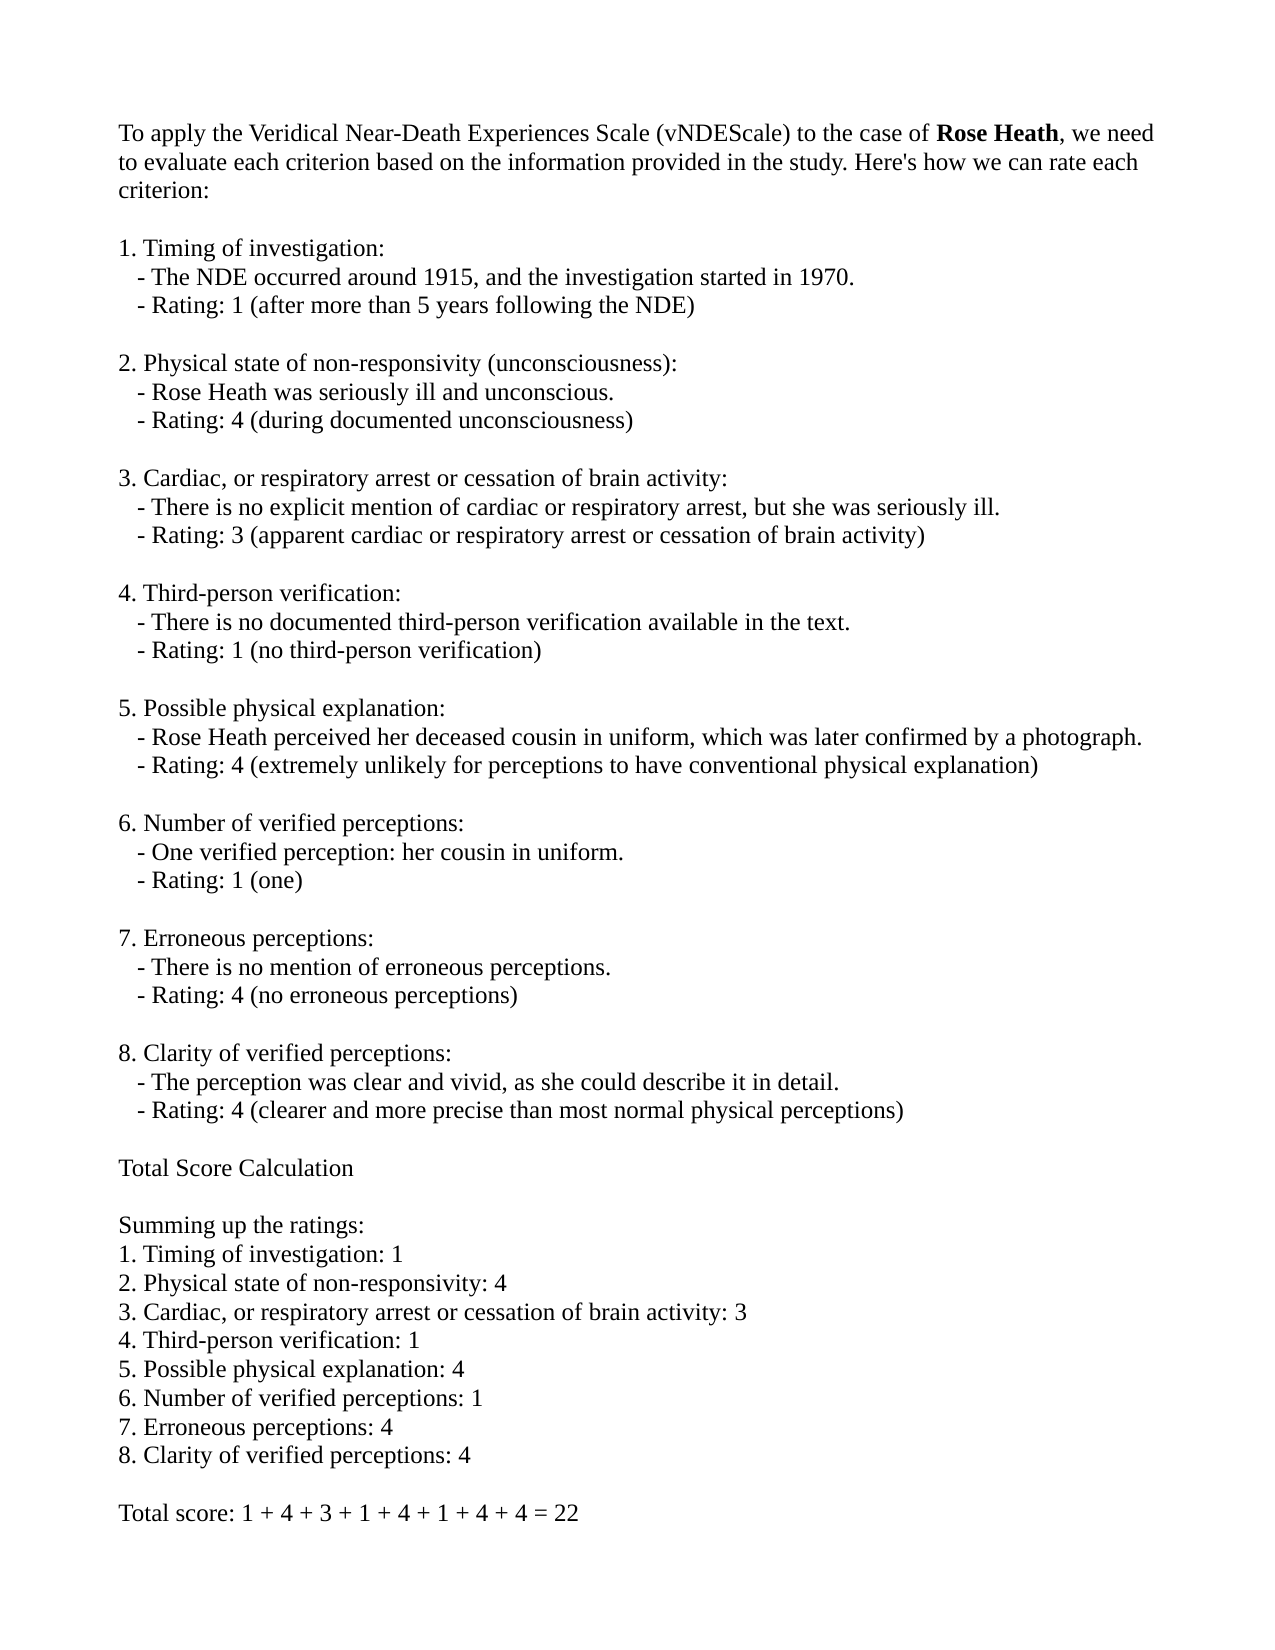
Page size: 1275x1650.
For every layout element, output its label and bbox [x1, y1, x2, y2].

text [118, 118, 1157, 1527]
